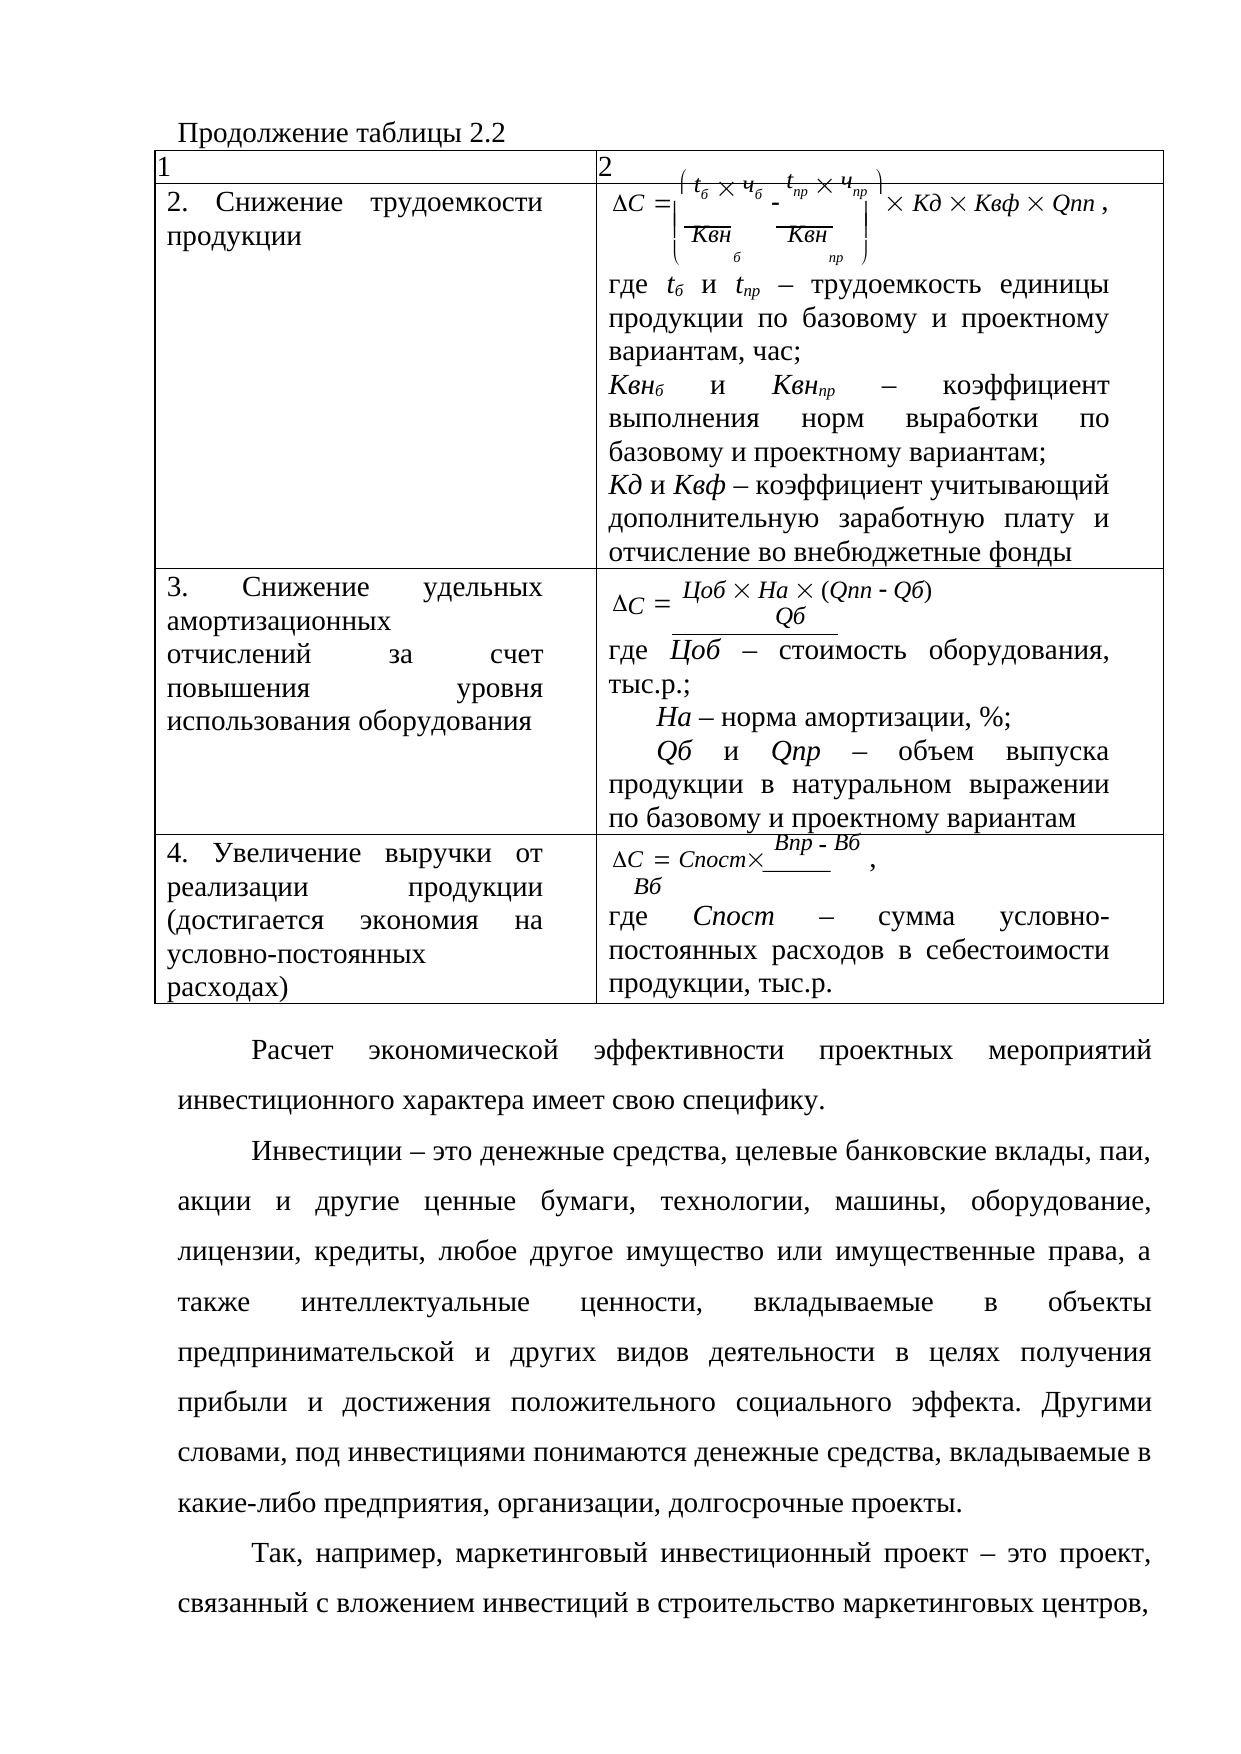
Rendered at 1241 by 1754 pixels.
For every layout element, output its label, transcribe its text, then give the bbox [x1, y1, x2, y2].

table_header 2 [597, 151, 1163, 183]
table_cell С  Цоб  На  (Qпп  Qб) Qб где Цоб – стоимость оборудования, тыс.р.; На – норма амортизации, %; Qб и Qпр – объем выпуска продукции в натуральном выражении по базовому и проектному вариантам [597, 569, 1163, 834]
table_header 1 [156, 151, 596, 183]
text Продолжение таблицы 2.2 [177, 115, 1152, 149]
table_cell С  Спост Впр  Вб , Вб где Спост – сумма условно-постоянных расходов в себестоимости продукции, тыс.р. [597, 835, 1163, 1003]
table_cell С   tб  чб  tпр  чпр  Кд  Квф  Qпп ,    Квн Квн   б пр  где tб и tпр – трудоемкость единицы продукции по базовому и проектному вариантам, час; Квнб и Квнпр – коэффициент выполнения норм выработки по базовому и проектному вариантам; Кд и Квф – коэффициент учитывающий дополнительную заработную плату и отчисление во внебюджетные фонды [597, 184, 1163, 568]
text Так, например, маркетинговый инвестиционный проект – это проект, связанный с вложением инвестиций в строительство маркетинговых центров, [177, 1535, 1152, 1619]
text Расчет экономической эффективности проектных мероприятий инвестиционного характера имеет свою специфику. [177, 1032, 1152, 1116]
text Инвестиции – это денежные средства, целевые банковские вклады, паи, акции и другие ценные бумаги, технологии, машины, оборудование, лицензии, кредиты, любое другое имущество или имущественные права, а также интеллектуальные ценности, вкладываемые в объекты предпринимательской и других видов деятельности в целях получения прибыли и достижения положительного социального эффекта. Другими словами, под инвестициями понимаются денежные средства, вкладываемые в какие-либо предприятия, организации, долгосрочные проекты. [177, 1133, 1152, 1518]
table_cell 2. Снижение трудоемкости продукции [156, 184, 596, 568]
table_cell 4. Увеличение выручки от реализации продукции (достигается экономия на условно-постоянных расходах) [156, 835, 596, 1003]
table_cell 3. Снижение удельных амортизационных отчислений за счет повышения уровня использования оборудования [156, 569, 596, 834]
